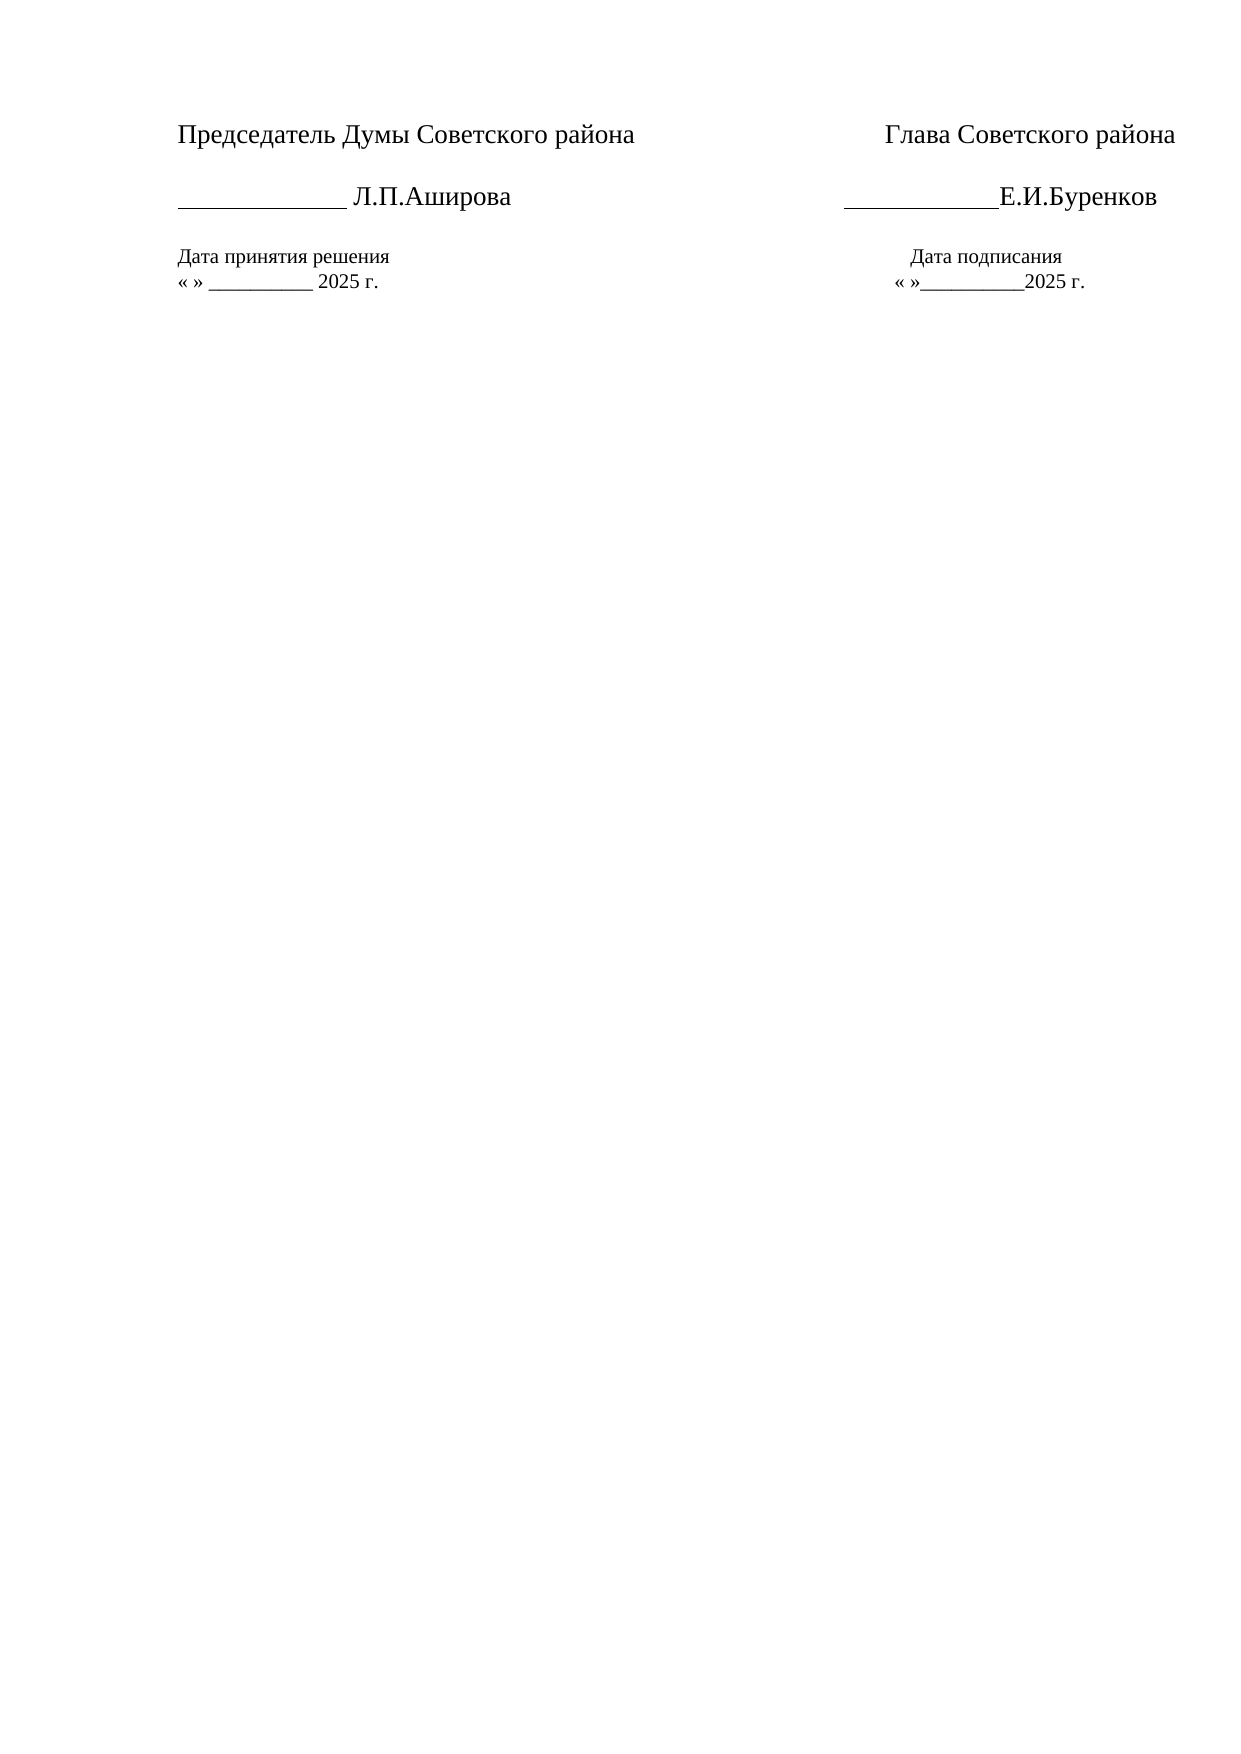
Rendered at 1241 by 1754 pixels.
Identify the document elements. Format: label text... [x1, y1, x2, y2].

text Председатель Думы Советского района Глава Советского района [177, 118, 1181, 149]
text « » __________ 2025 г. « »__________2025 г. [177, 268, 1181, 293]
text Л.П.Аширова Е.И.Буренков [177, 180, 1204, 212]
text Дата принятия решения Дата подписания [177, 243, 1181, 268]
